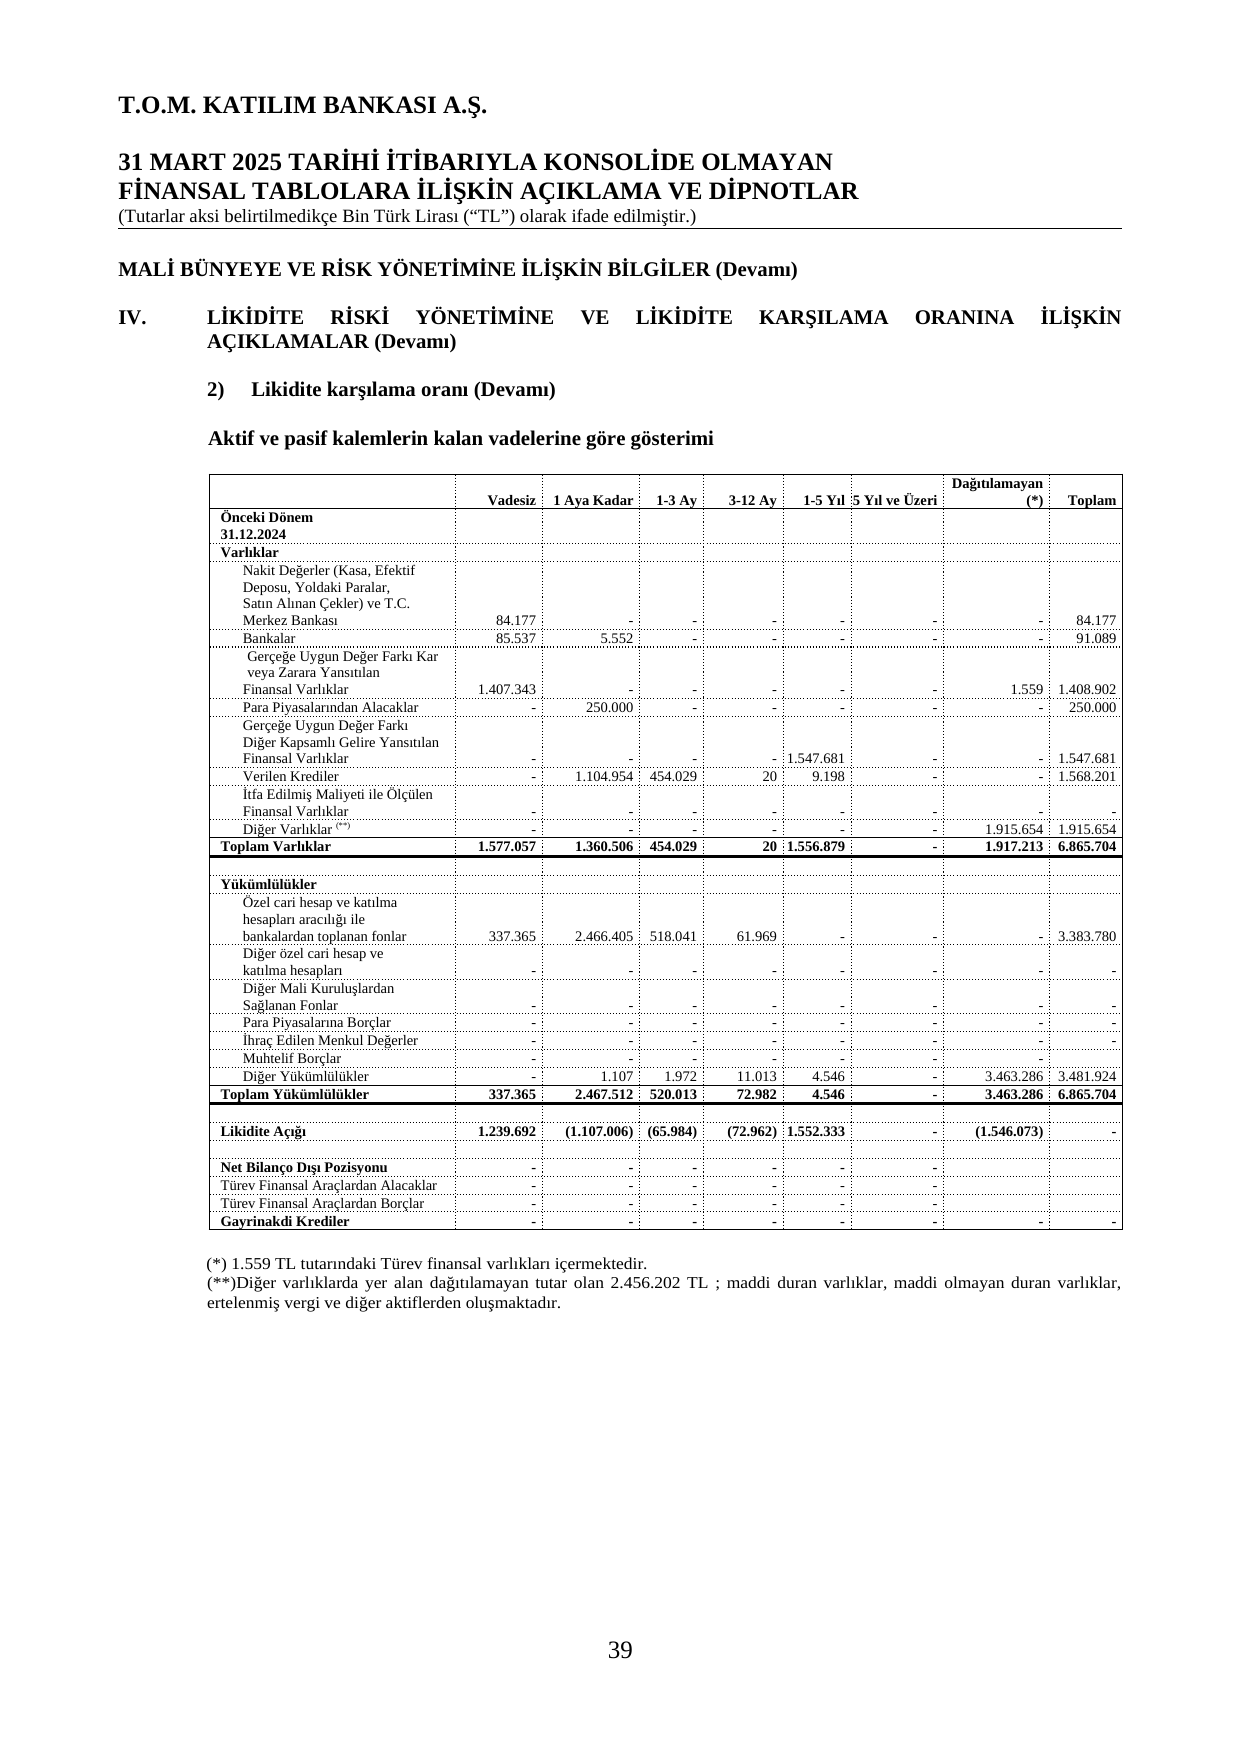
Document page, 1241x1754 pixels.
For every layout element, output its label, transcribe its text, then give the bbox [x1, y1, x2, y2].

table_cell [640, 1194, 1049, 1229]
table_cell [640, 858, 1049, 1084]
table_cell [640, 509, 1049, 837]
text IV. LİKİDİTE RİSKİ YÖNETİMİNE VE LİKİDİTE KARŞILAMA ORANINA İLİŞKİN AÇIKLAMALAR (Devamı) [118, 305, 1122, 353]
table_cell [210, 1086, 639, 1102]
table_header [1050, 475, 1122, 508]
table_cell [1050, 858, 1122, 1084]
list Likidite karşılama oranı (Devamı) [207, 377, 1122, 401]
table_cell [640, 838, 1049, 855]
text (*) 1.559 TL tutarındaki Türev finansal varlıkları içermektedir. [118, 1254, 1122, 1273]
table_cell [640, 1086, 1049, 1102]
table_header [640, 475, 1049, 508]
text (**)Diğer varlıklarda yer alan dağıtılamayan tutar olan 2.456.202 TL ; maddi duran varlıklar, maddi olmayan duran varlıklar, ertelenmiş vergi ve diğer aktiflerden oluşmaktadır. [207, 1273, 1122, 1312]
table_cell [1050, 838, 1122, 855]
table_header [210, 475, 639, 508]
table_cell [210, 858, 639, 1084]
text MALİ BÜNYEYE VE RİSK YÖNETİMİNE İLİŞKİN BİLGİLER (Devamı) [118, 258, 1122, 281]
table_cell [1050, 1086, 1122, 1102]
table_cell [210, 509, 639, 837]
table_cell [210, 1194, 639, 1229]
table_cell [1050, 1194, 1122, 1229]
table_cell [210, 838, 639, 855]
text Aktif ve pasif kalemlerin kalan vadelerine göre gösterimi [133, 425, 1122, 449]
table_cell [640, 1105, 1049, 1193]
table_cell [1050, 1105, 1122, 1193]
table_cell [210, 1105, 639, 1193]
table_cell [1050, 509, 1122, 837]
